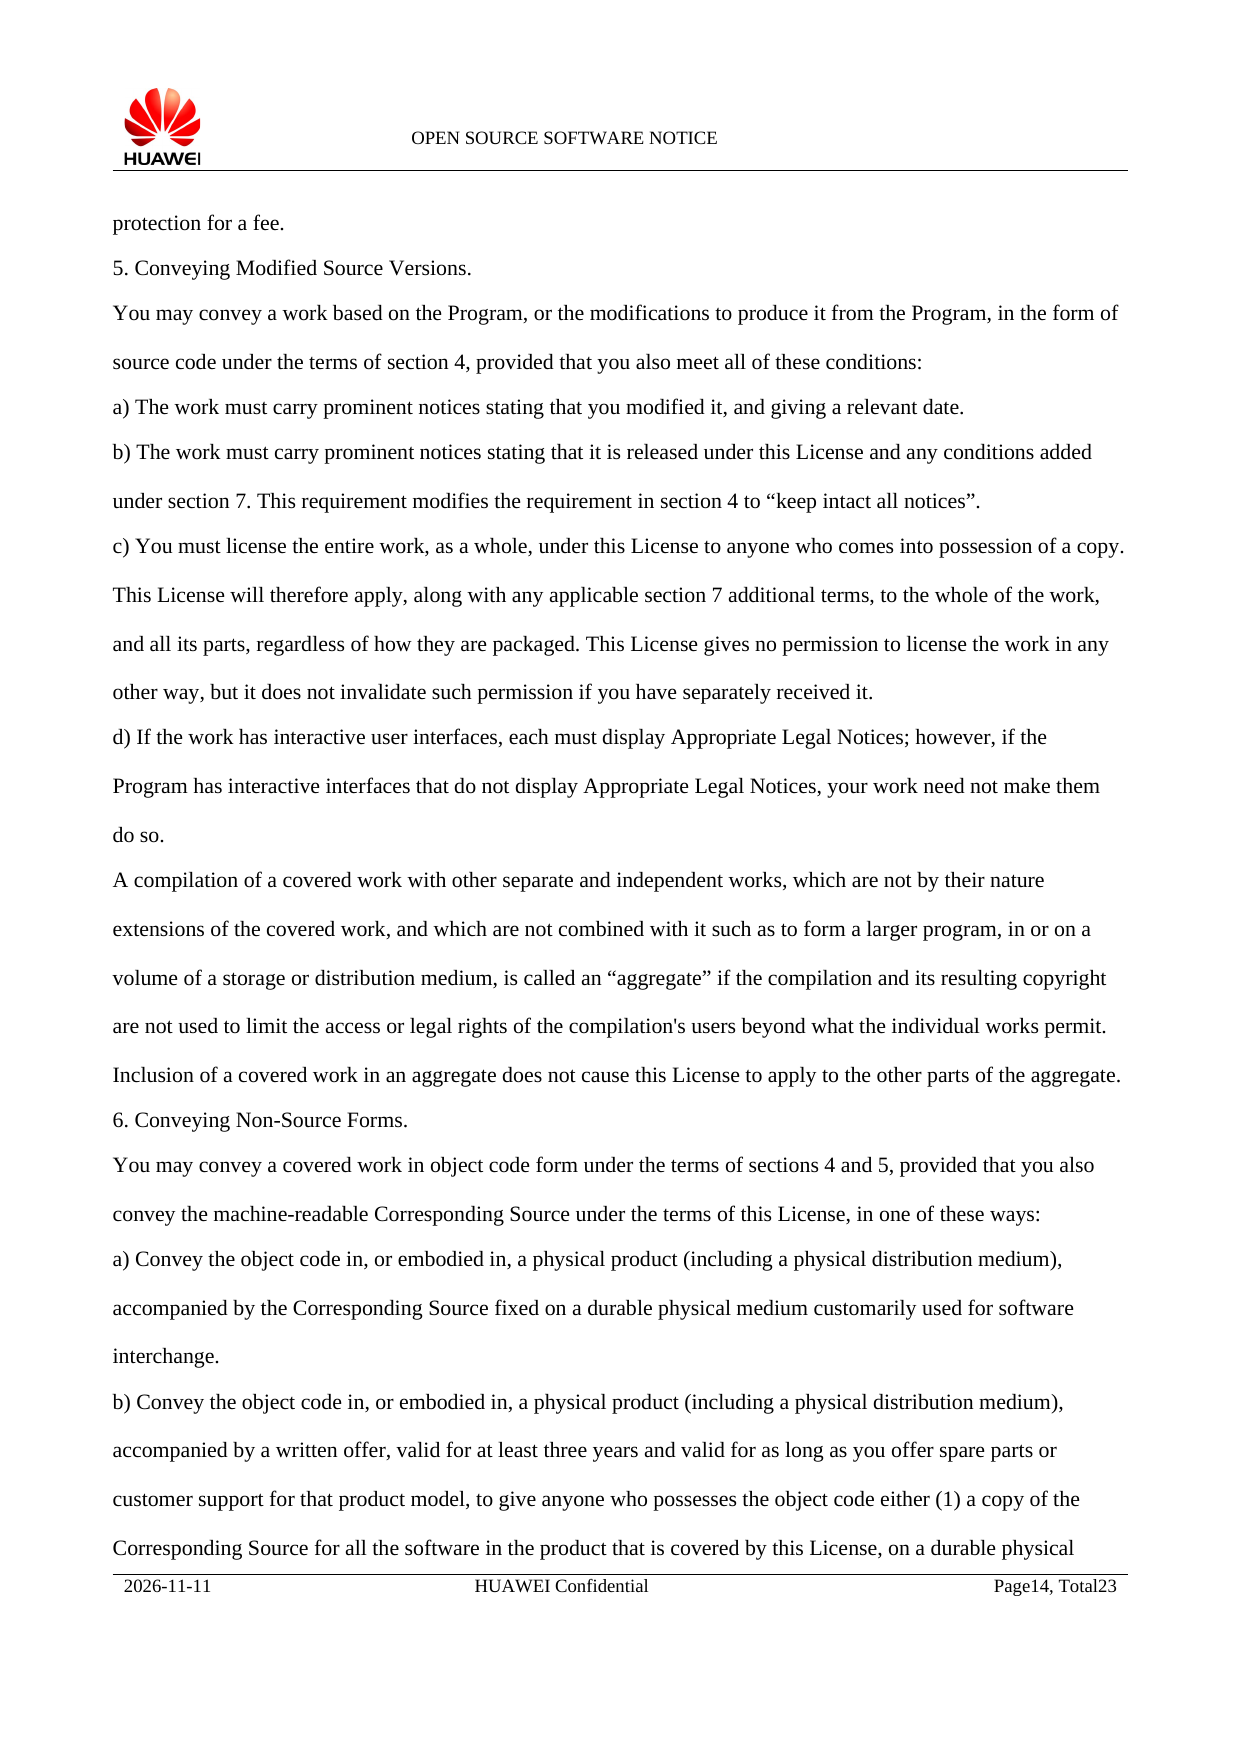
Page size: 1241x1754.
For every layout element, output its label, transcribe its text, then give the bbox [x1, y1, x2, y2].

text 6. Conveying Non-Source Forms. [112, 1103, 1128, 1136]
text c) You must license the entire work, as a whole, under this License to anyone who comes into possession of a copy. This License will therefore apply, along with any applicable section 7 additional terms, to the whole of the work, and all its parts, regardless of how they are packaged. This License gives no permission to license the work in any other way, but it does not invalidate such permission if you have separately received it. [112, 529, 1128, 708]
text a) The work must carry prominent notices stating that you modified it, and giving a relevant date. [112, 390, 1128, 423]
text A compilation of a covered work with other separate and independent works, which are not by their nature extensions of the covered work, and which are not combined with it such as to form a larger program, in or on a volume of a storage or distribution medium, is called an “aggregate” if the compilation and its resulting copyright are not used to limit the access or legal rights of the compilation's users beyond what the individual works permit. Inclusion of a covered work in an aggregate does not cause this License to apply to the other parts of the aggregate. [112, 863, 1128, 1091]
text a) Convey the object code in, or embodied in, a physical product (including a physical distribution medium), accompanied by the Corresponding Source fixed on a durable physical medium customarily used for software interchange. [112, 1242, 1128, 1372]
text You may convey a covered work in object code form under the terms of sections 4 and 5, provided that you also convey the machine-readable Corresponding Source under the terms of this License, in one of these ways: [112, 1148, 1128, 1230]
picture [124, 88, 201, 165]
text You may convey a work based on the Program, or the modifications to produce it from the Program, in the form of source code under the terms of section 4, provided that you also meet all of these conditions: [112, 297, 1128, 378]
text d) If the work has interactive user interfaces, each must display Appropriate Legal Notices; however, if the Program has interactive interfaces that do not display Appropriate Legal Notices, your work need not make them do so. [112, 721, 1128, 851]
text b) The work must carry prominent notices stating that it is released under this License and any conditions added under section 7. This requirement modifies the requirement in section 4 to “keep intact all notices”. [112, 436, 1128, 517]
text You may charge any price or no price for each copy that you convey, and you may offer support or warranty protection for a fee. [112, 206, 1128, 239]
text 5. Conveying Modified Source Versions. [112, 251, 1128, 284]
